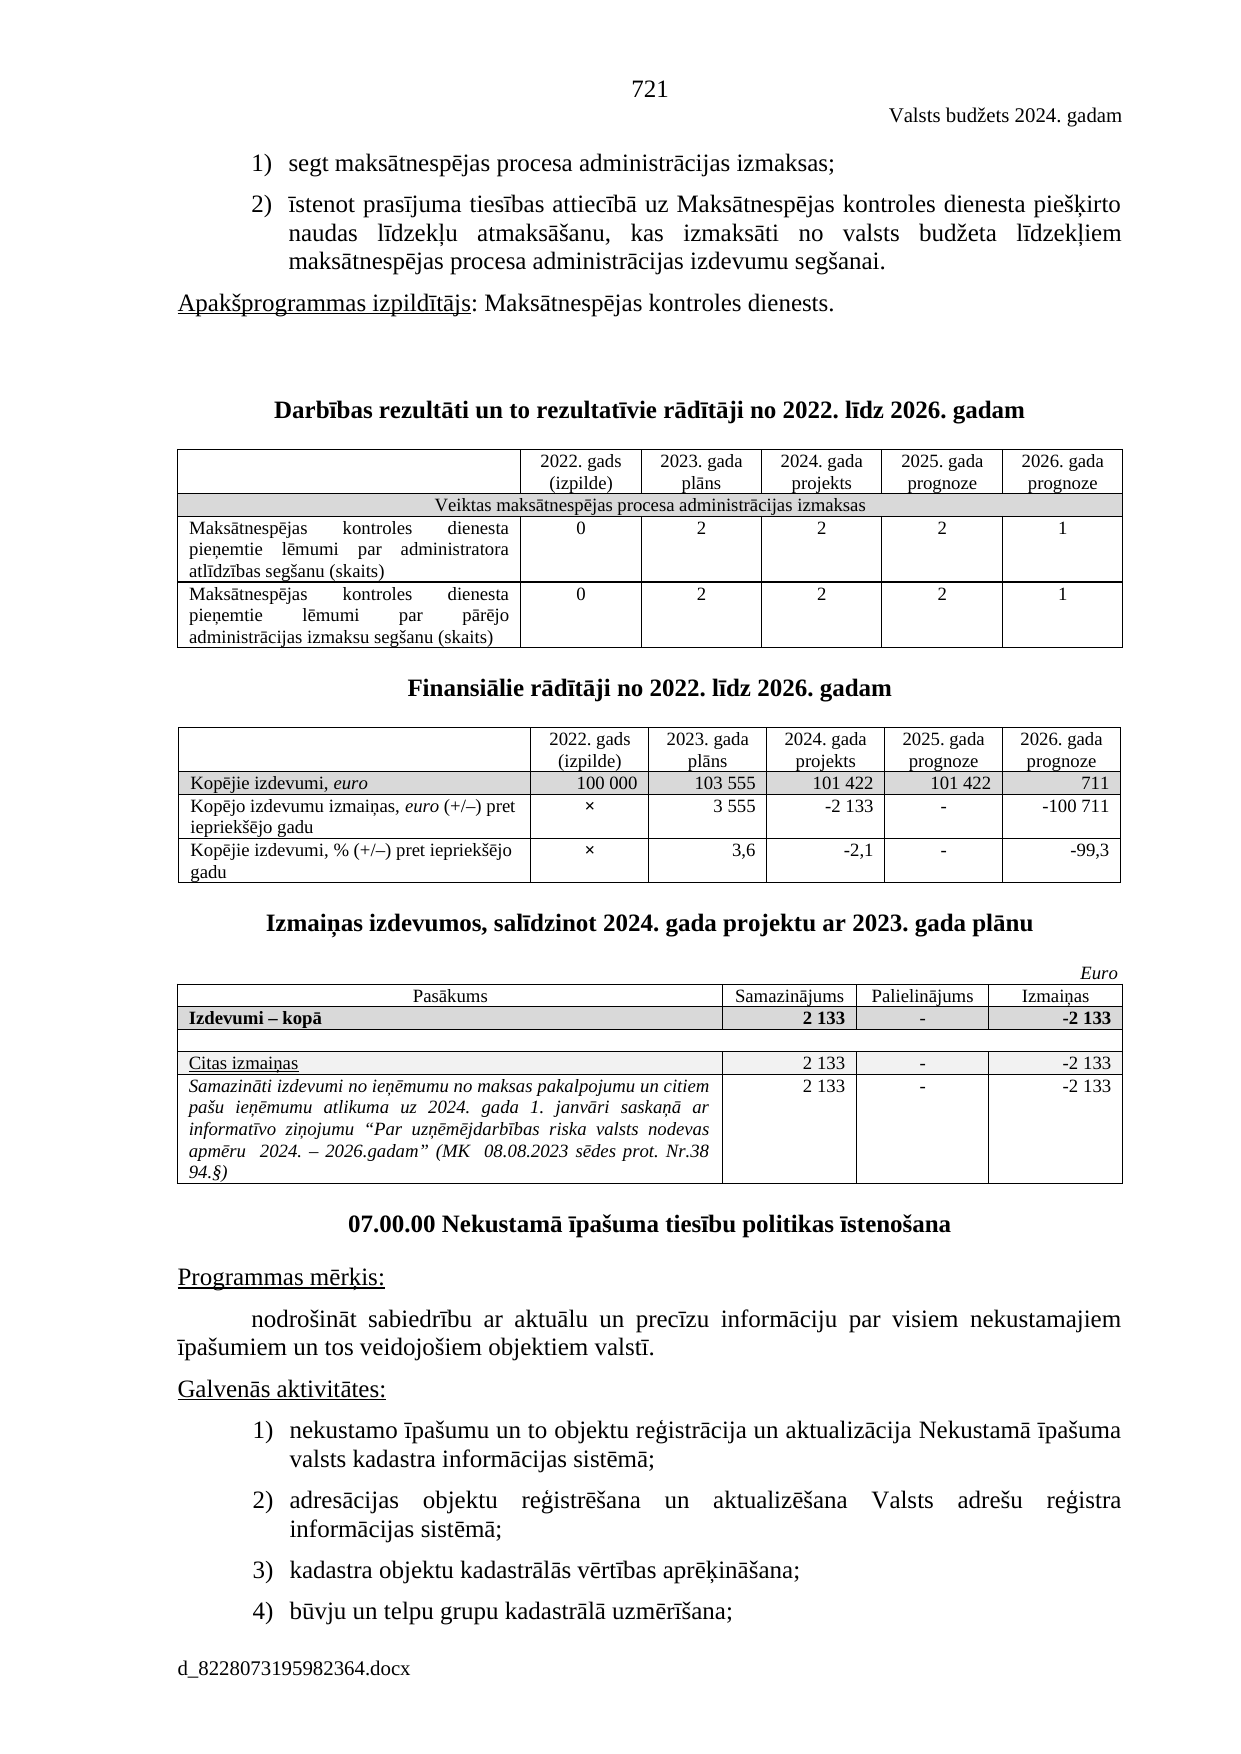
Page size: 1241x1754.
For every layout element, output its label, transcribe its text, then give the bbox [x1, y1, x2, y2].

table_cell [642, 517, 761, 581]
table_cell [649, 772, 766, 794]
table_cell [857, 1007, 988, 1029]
list kadastra objektu kadastrālās vērtības aprēķināšana; [252, 1555, 1122, 1584]
list būvju un telpu grupu kadastrālā uzmērīšana; [252, 1596, 1122, 1625]
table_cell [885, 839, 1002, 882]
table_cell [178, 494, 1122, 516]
text Programmas mērķis: [177, 1262, 1122, 1291]
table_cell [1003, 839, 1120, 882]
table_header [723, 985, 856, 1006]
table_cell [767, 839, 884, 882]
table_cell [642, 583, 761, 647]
list īstenot prasījuma tiesības attiecībā uz Maksātnespējas kontroles dienesta piešķirto naudas līdzekļu atmaksāšanu, kas izmaksāti no valsts budžeta līdzekļiem maksātnespējas procesa administrācijas izdevumu segšanai. [251, 189, 1122, 275]
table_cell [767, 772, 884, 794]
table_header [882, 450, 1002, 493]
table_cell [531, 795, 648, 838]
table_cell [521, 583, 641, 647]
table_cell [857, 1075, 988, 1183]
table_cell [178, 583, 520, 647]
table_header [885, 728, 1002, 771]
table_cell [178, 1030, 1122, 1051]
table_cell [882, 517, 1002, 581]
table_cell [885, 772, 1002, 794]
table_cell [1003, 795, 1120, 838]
text Finansiālie rādītāji no 2022. līdz 2026. gadam [177, 673, 1122, 702]
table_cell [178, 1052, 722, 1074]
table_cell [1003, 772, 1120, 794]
text Darbības rezultāti un to rezultatīvie rādītāji no 2022. līdz 2026. gadam [177, 395, 1122, 424]
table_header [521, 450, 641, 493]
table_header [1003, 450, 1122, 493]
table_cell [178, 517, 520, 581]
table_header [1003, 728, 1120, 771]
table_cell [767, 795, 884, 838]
text Izmaiņas izdevumos, salīdzinot 2024. gada projektu ar 2023. gada plānu [177, 908, 1122, 937]
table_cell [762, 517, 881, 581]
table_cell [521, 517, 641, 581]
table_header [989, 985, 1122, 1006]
list segt maksātnespējas procesa administrācijas izmaksas; [251, 148, 1122, 176]
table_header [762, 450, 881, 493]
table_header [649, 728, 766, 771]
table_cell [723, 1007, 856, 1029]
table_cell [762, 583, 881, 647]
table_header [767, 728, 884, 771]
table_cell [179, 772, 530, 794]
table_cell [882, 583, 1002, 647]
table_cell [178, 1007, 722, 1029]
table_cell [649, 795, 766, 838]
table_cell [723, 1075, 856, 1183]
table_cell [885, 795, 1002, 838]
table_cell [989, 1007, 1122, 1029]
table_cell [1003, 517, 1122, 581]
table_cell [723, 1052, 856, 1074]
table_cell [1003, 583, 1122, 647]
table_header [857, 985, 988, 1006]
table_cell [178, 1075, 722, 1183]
text Euro [1002, 962, 1122, 983]
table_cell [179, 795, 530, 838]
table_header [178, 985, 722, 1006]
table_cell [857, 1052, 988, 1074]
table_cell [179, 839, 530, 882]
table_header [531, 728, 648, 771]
text Apakšprogrammas izpildītājs: Maksātnespējas kontroles dienests. [177, 288, 1122, 316]
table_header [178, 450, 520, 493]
text nodrošināt sabiedrību ar aktuālu un precīzu informāciju par visiem nekustamajiem īpašumiem un tos veidojošiem objektiem valstī. [177, 1304, 1122, 1361]
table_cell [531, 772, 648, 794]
list adresācijas objektu reģistrēšana un aktualizēšana Valsts adrešu reģistra informācijas sistēmā; [252, 1485, 1122, 1542]
text Galvenās aktivitātes: [177, 1374, 1122, 1402]
list nekustamo īpašumu un to objektu reģistrācija un aktualizācija Nekustamā īpašuma valsts kadastra informācijas sistēmā; [252, 1415, 1122, 1472]
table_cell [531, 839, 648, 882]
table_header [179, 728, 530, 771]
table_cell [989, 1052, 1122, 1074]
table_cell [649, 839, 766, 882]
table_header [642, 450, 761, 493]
text 07.00.00 Nekustamā īpašuma tiesību politikas īstenošana [177, 1209, 1122, 1237]
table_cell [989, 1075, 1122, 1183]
